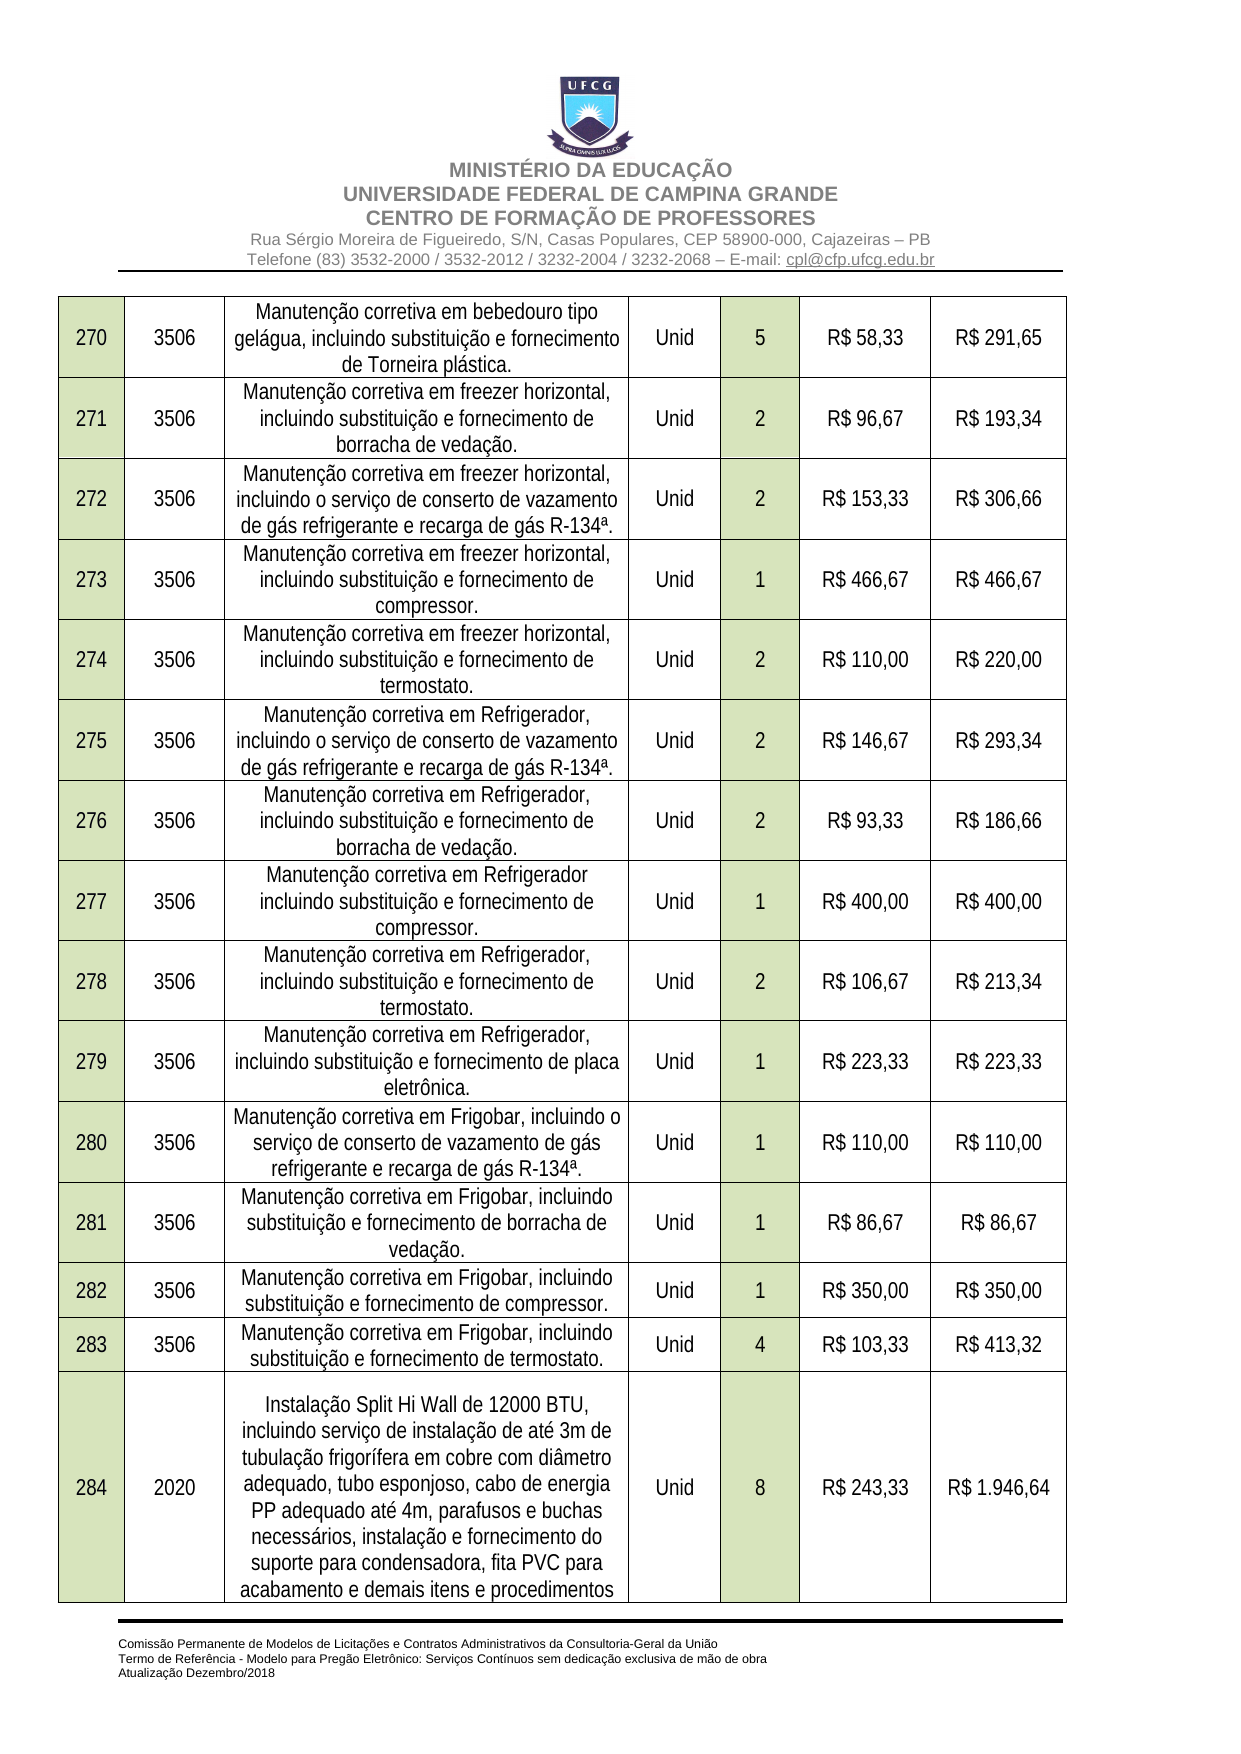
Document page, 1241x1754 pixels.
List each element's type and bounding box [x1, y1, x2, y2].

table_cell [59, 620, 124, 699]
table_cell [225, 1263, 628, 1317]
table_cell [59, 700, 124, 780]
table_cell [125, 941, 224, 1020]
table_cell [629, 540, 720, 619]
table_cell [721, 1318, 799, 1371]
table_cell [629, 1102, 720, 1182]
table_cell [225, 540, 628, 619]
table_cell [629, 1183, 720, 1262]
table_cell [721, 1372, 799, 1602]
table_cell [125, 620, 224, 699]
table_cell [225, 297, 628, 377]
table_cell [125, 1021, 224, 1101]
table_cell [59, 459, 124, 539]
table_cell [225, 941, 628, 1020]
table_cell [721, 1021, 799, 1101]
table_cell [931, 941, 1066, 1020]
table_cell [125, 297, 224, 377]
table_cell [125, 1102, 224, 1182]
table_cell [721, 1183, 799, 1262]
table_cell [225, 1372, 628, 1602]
picture [546, 73, 636, 159]
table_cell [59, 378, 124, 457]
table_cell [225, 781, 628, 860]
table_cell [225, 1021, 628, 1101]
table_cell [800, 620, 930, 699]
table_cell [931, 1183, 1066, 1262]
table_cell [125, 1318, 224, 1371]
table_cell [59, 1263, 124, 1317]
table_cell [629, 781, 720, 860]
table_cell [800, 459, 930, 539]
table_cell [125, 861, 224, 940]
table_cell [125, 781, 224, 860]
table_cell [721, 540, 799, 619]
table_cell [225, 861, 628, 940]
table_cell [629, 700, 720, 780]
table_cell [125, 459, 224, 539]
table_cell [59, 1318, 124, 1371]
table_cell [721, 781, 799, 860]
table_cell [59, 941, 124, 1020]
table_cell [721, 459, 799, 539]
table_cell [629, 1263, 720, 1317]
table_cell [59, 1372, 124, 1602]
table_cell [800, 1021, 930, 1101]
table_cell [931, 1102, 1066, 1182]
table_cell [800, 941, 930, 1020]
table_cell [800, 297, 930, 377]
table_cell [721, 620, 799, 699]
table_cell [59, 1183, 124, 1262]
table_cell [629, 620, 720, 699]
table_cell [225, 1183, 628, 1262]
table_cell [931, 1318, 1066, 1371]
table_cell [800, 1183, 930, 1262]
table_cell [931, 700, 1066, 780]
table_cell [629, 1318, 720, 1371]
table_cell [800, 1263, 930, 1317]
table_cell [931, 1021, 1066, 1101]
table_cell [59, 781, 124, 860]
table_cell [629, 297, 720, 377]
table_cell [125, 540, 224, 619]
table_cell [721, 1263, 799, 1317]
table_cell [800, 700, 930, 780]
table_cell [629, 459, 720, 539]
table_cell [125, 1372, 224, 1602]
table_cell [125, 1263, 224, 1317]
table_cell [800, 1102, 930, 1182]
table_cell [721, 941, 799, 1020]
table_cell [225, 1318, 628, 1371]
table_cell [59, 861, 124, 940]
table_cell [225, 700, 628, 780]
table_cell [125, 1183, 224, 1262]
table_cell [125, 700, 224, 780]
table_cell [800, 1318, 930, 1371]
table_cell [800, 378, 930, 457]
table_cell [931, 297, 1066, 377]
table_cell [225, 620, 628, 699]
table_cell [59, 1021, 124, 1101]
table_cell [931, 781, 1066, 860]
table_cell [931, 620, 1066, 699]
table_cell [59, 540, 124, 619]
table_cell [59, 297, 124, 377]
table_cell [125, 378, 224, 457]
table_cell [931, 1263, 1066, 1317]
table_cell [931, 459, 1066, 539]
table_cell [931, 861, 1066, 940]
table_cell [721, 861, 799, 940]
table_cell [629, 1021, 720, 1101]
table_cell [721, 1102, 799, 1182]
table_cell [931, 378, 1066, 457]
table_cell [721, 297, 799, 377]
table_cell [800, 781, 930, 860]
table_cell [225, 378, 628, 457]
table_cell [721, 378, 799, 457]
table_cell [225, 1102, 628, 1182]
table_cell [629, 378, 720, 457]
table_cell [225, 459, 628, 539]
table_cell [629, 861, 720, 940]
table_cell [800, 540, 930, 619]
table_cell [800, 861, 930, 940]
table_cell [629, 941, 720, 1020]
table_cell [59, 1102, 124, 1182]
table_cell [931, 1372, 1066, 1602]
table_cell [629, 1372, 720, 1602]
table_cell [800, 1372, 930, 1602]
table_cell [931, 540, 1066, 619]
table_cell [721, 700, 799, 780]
